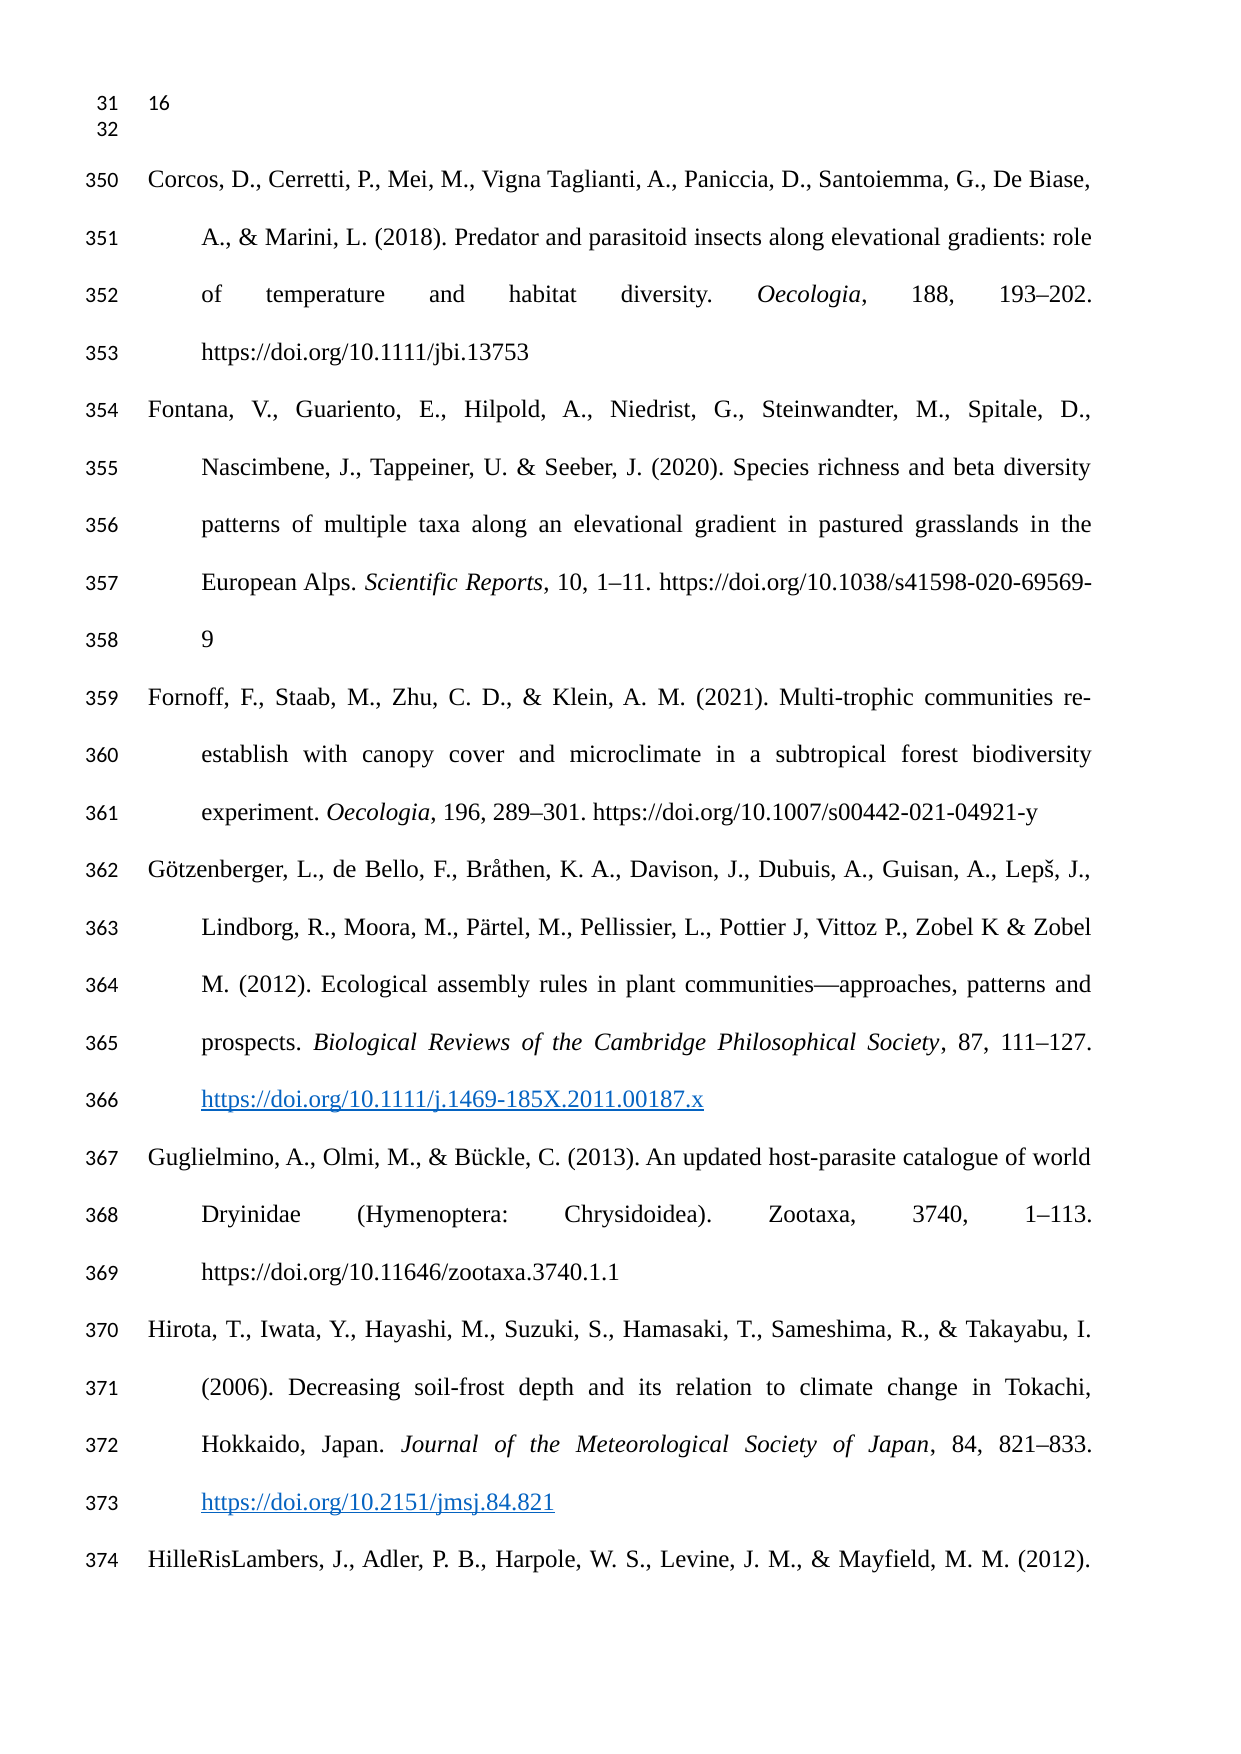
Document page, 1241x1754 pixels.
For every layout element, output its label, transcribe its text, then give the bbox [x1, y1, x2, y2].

text Fornoff, F., Staab, M., Zhu, C. D., & Klein, A. M. (2021). Multi-trophic communities re-establish with canopy cover and microclimate in a subtropical forest biodiversity experiment. Oecologia, 196, 289–301. https://doi.org/10.1007/s00442-021-04921-y [148, 682, 1092, 826]
text Guglielmino, A., Olmi, M., & Bückle, C. (2013). An updated host-parasite catalogue of world Dryinidae (Hymenoptera: Chrysidoidea). Zootaxa, 3740, 1–113. https://doi.org/10.11646/zootaxa.3740.1.1 [148, 1142, 1092, 1286]
text Corcos, D., Cerretti, P., Mei, M., Vigna Taglianti, A., Paniccia, D., Santoiemma, G., De Biase, A., & Marini, L. (2018). Predator and parasitoid insects along elevational gradients: role of temperature and habitat diversity. Oecologia, 188, 193–202. https://doi.org/10.1111/jbi.13753 [148, 164, 1092, 366]
text Hirota, T., Iwata, Y., Hayashi, M., Suzuki, S., Hamasaki, T., Sameshima, R., & Takayabu, I. (2006). Decreasing soil-frost depth and its relation to climate change in Tokachi, Hokkaido, Japan. Journal of the Meteorological Society of Japan, 84, 821–833. https://doi.org/10.2151/jmsj.84.821 [148, 1314, 1092, 1516]
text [148, 1544, 1092, 1573]
text Götzenberger, L., de Bello, F., Bråthen, K. A., Davison, J., Dubuis, A., Guisan, A., Lepš, J., Lindborg, R., Moora, M., Pärtel, M., Pellissier, L., Pottier J, Vittoz P., Zobel K & Zobel M. (2012). Ecological assembly rules in plant communities—approaches, patterns and prospects. Biological Reviews of the Cambridge Philosophical Society, 87, 111–127. https://doi.org/10.1111/j.1469-185X.2011.00187.x [148, 854, 1092, 1113]
text Fontana, V., Guariento, E., Hilpold, A., Niedrist, G., Steinwandter, M., Spitale, D., Nascimbene, J., Tappeiner, U. & Seeber, J. (2020). Species richness and beta diversity patterns of multiple taxa along an elevational gradient in pastured grasslands in the European Alps. Scientific Reports, 10, 1–11. https://doi.org/10.1038/s41598-020-69569-9 [148, 394, 1092, 653]
